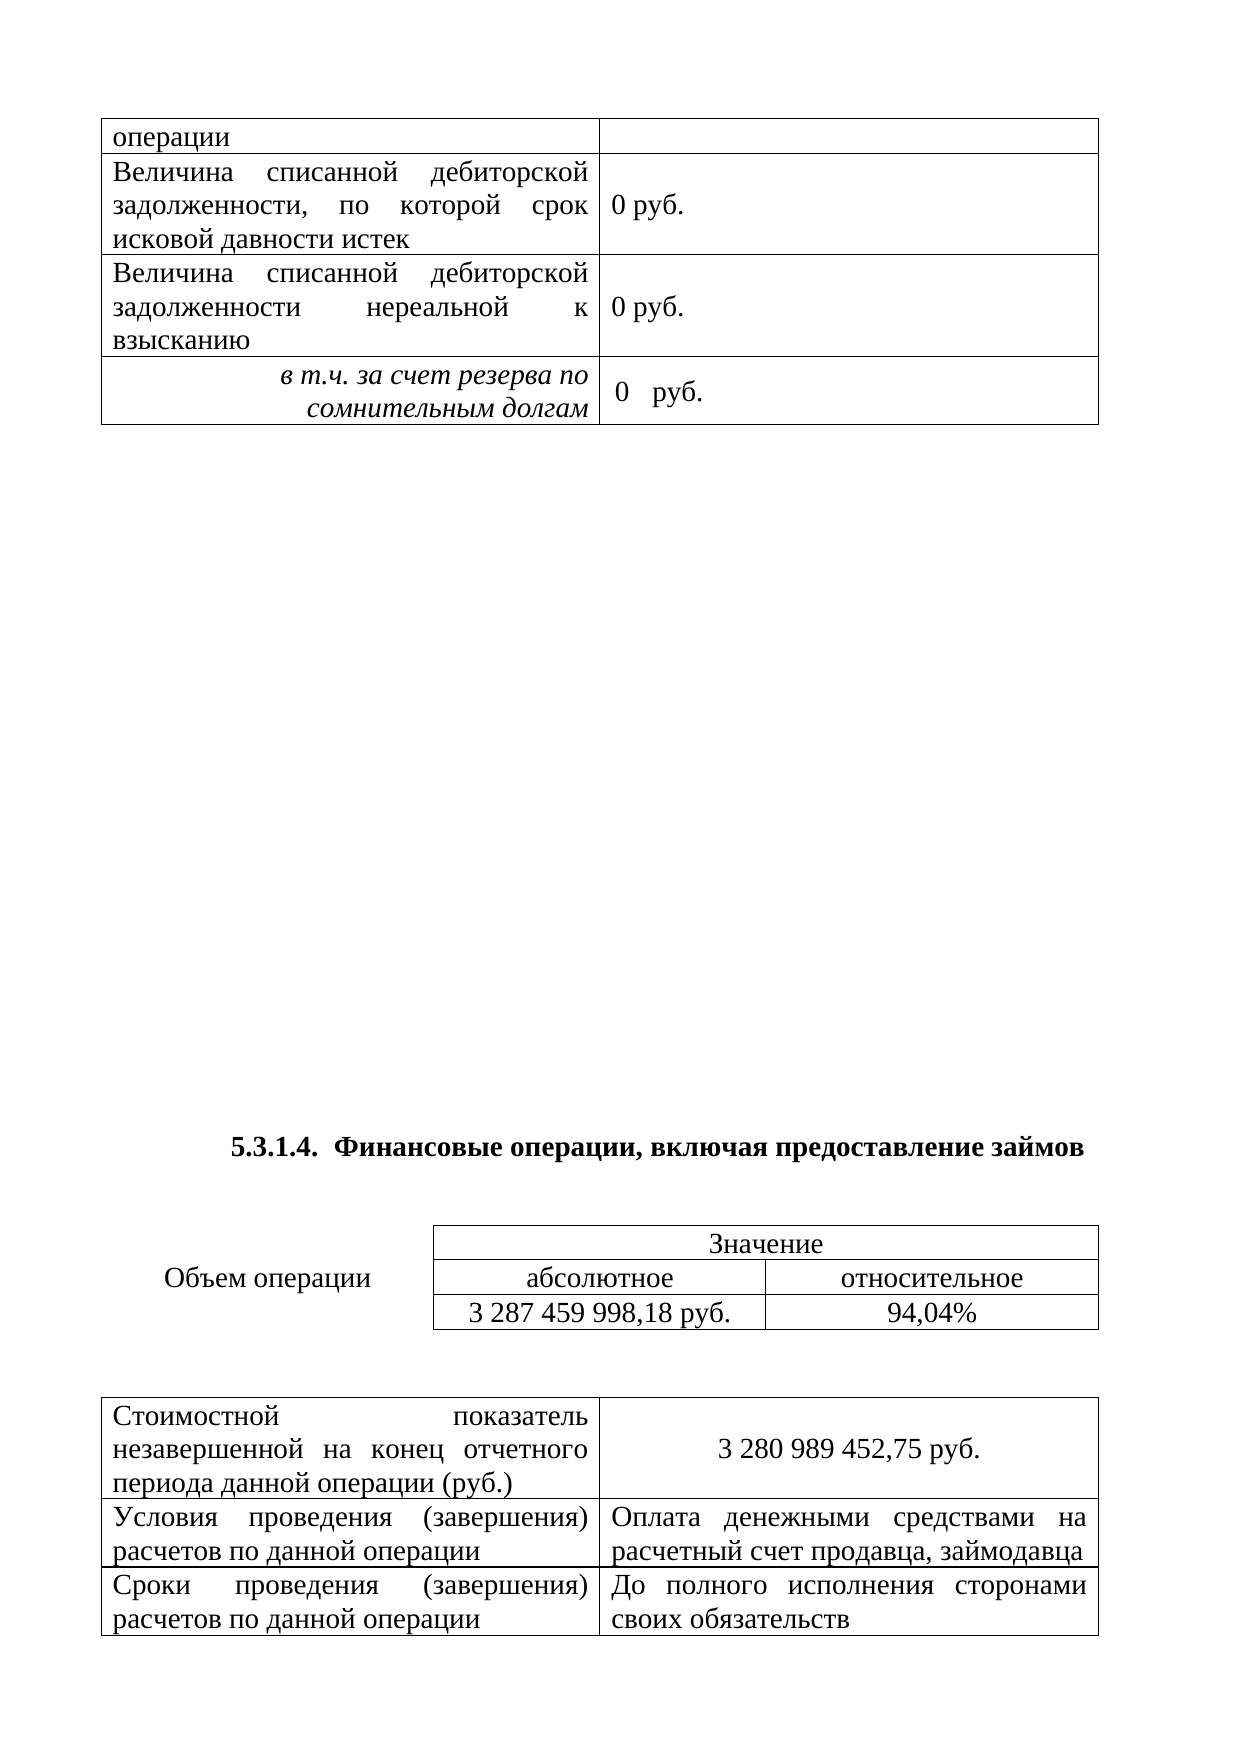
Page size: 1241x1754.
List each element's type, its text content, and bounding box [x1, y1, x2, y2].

table_cell 94,04% [766, 1295, 1098, 1328]
table_header 3 280 989 452,75 руб. [600, 1398, 1098, 1498]
table_cell Величина списанной дебиторской задолженности нереальной к взысканию [102, 255, 599, 356]
table_cell руб. [600, 357, 1098, 424]
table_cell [600, 119, 1098, 153]
table_header Значение [434, 1226, 1098, 1259]
table_cell в т.ч. за счет резерва по сомнительным долгам [102, 357, 599, 424]
table_cell 3 287 459 998,18 руб. [434, 1295, 765, 1328]
table_header Стоимостной показатель незавершенной на конец отчетного периода данной операции (руб.) [102, 1398, 599, 1498]
list Финансовые операции, включая предоставление займов [231, 1129, 1152, 1163]
table_header Объем операции [101, 1225, 433, 1328]
table_cell Сроки проведения (завершения) расчетов по данной операции [102, 1568, 599, 1634]
table_cell относительное [766, 1260, 1098, 1294]
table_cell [102, 119, 599, 153]
table_cell 0 руб. [600, 154, 1098, 254]
table_cell Условия проведения (завершения) расчетов по данной операции [102, 1499, 599, 1566]
table_cell До полного исполнения сторонами своих обязательств [600, 1568, 1098, 1634]
table_cell 0 руб. [600, 255, 1098, 356]
table_cell абсолютное [434, 1260, 765, 1294]
table_cell Величина списанной дебиторской задолженности, по которой срок исковой давности истек [102, 154, 599, 254]
table_cell Оплата денежными средствами на расчетный счет продавца, займодавца [600, 1499, 1098, 1566]
